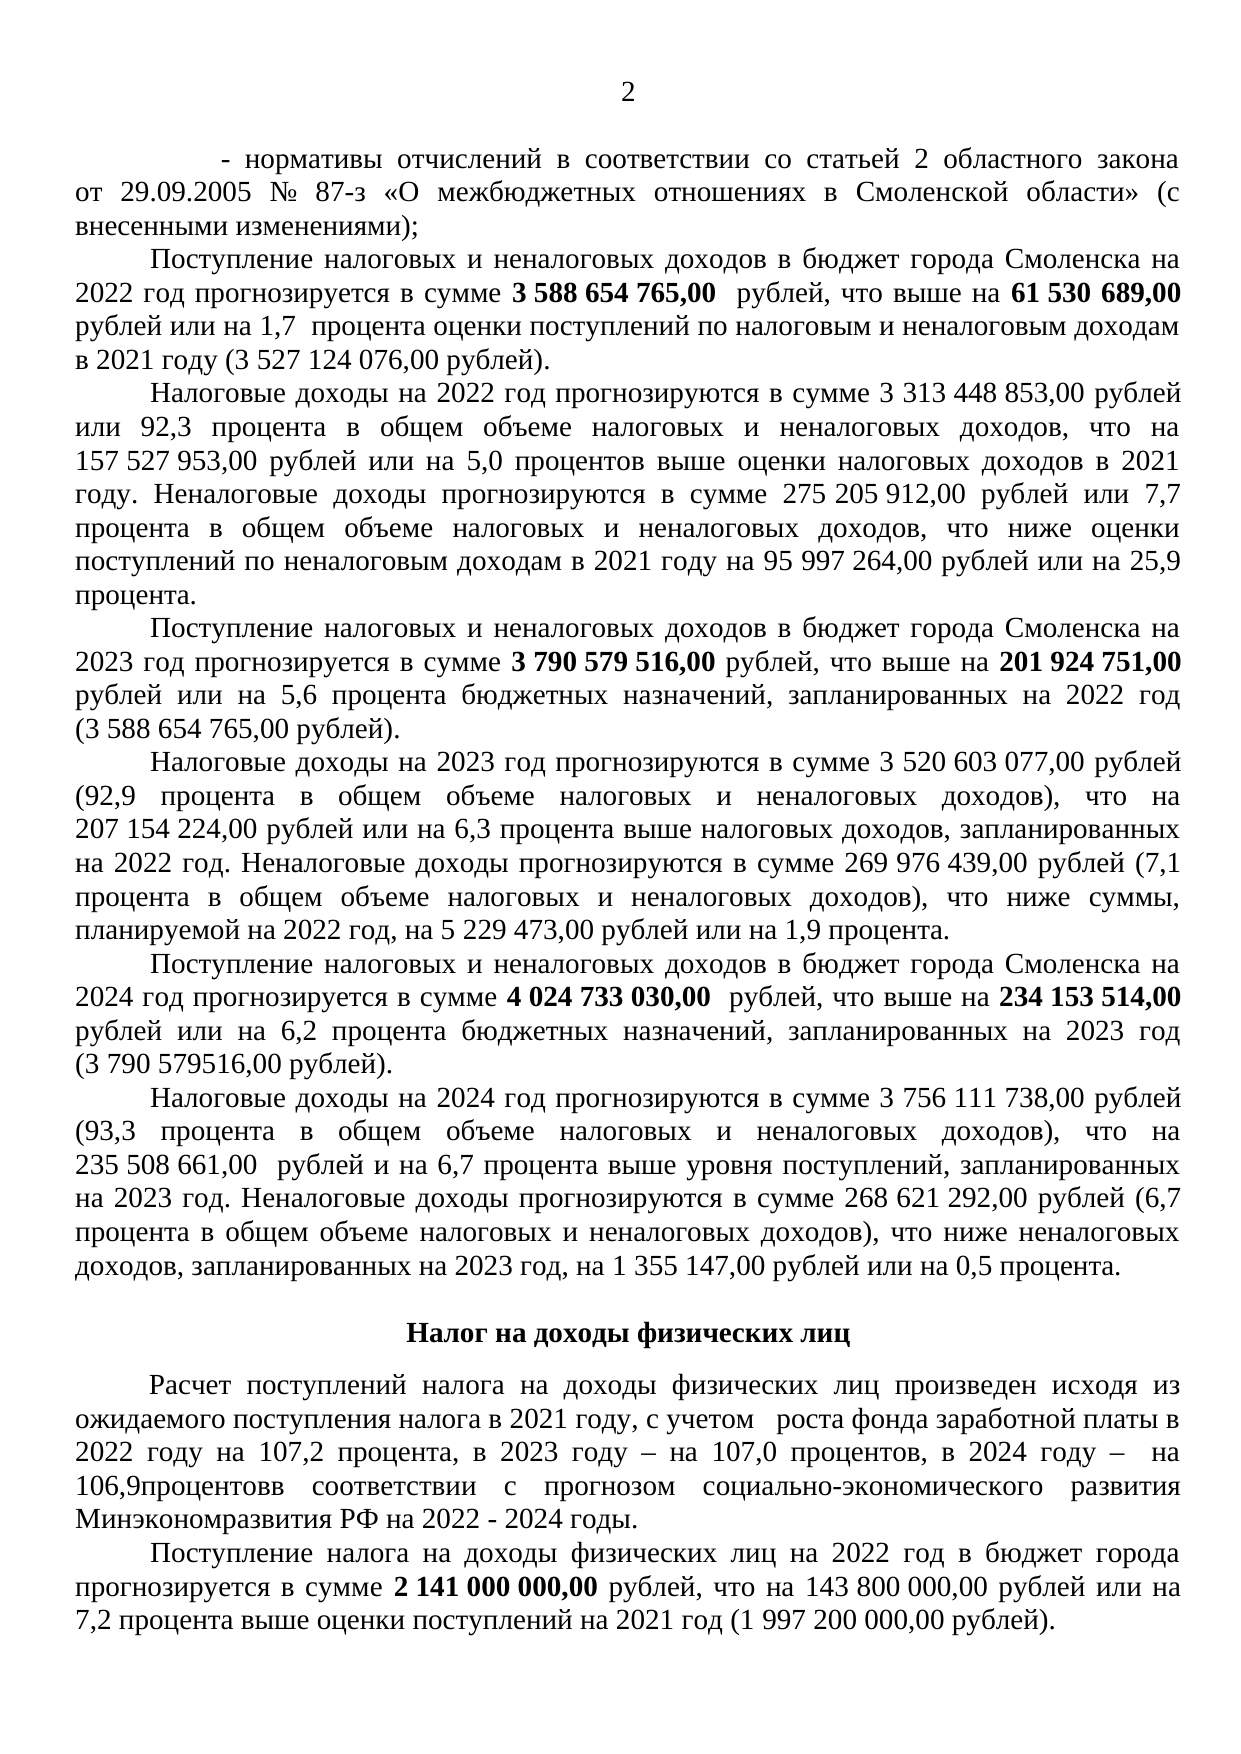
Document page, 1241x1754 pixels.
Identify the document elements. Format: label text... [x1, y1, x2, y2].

text Поступление налоговых и неналоговых доходов в бюджет города Смоленска на 2022 год прогнозируется в сумме 3 588 654 765,00 рублей, что выше на 61 530 689,00 рублей или на 1,7 процента оценки поступлений по налоговым и неналоговым доходам в 2021 году (3 527 124 076,00 рублей). [75, 241, 1181, 376]
text Налоговые доходы на 2023 год прогнозируются в сумме 3 520 603 077,00 рублей (92,9 процента в общем объеме налоговых и неналоговых доходов), что на 207 154 224,00 рублей или на 6,3 процента выше налоговых доходов, запланированных на 2022 год. Неналоговые доходы прогнозируются в сумме 269 976 439,00 рублей (7,1 процента в общем объеме налоговых и неналоговых доходов), что ниже суммы, планируемой на 2022 год, на 5 229 473,00 рублей или на 1,9 процента. [75, 744, 1181, 946]
text Расчет поступлений налога на доходы физических лиц произведен исходя из ожидаемого поступления налога в 2021 году, с учетом роста фонда заработной платы в 2022 году на 107,2 процента, в 2023 году – на 107,0 процентов, в 2024 году – на 106,9процентовв соответствии с прогнозом социально-экономического развития Минэкономразвития РФ на 2022 - 2024 годы. [75, 1367, 1181, 1535]
text Поступление налога на доходы физических лиц на 2022 год в бюджет города прогнозируется в сумме 2 141 000 000,00 рублей, что на 143 800 000,00 рублей или на 7,2 процента выше оценки поступлений на 2021 год (1 997 200 000,00 рублей). [75, 1535, 1181, 1636]
text Налоговые доходы на 2024 год прогнозируются в сумме 3 756 111 738,00 рублей (93,3 процента в общем объеме налоговых и неналоговых доходов), что на 235 508 661,00 рублей и на 6,7 процента выше уровня поступлений, запланированных на 2023 год. Неналоговые доходы прогнозируются в сумме 268 621 292,00 рублей (6,7 процента в общем объеме налоговых и неналоговых доходов), что ниже неналоговых доходов, запланированных на 2023 год, на 1 355 147,00 рублей или на 0,5 процента. [75, 1080, 1181, 1281]
text Поступление налоговых и неналоговых доходов в бюджет города Смоленска на 2024 год прогнозируется в сумме 4 024 733 030,00 рублей, что выше на 234 153 514,00 рублей или на 6,2 процента бюджетных назначений, запланированных на 2023 год (3 790 579516,00 рублей). [75, 946, 1181, 1080]
text Налог на доходы физических лиц [75, 1315, 1181, 1348]
text Налоговые доходы на 2022 год прогнозируются в сумме 3 313 448 853,00 рублей или 92,3 процента в общем объеме налоговых и неналоговых доходов, что на 157 527 953,00 рублей или на 5,0 процентов выше оценки налоговых доходов в 2021 году. Неналоговые доходы прогнозируются в сумме 275 205 912,00 рублей или 7,7 процента в общем объеме налоговых и неналоговых доходов, что ниже оценки поступлений по неналоговым доходам в 2021 году на 95 997 264,00 рублей или на 25,9 процента. [75, 376, 1181, 610]
text Поступление налоговых и неналоговых доходов в бюджет города Смоленска на 2023 год прогнозируется в сумме 3 790 579 516,00 рублей, что выше на 201 924 751,00 рублей или на 5,6 процента бюджетных назначений, запланированных на 2022 год (3 588 654 765,00 рублей). [75, 610, 1181, 744]
text - нормативы отчислений в соответствии со статьей 2 областного закона от 29.09.2005 № 87-з «О межбюджетных отношениях в Смоленской области» (с внесенными изменениями); [75, 141, 1181, 241]
